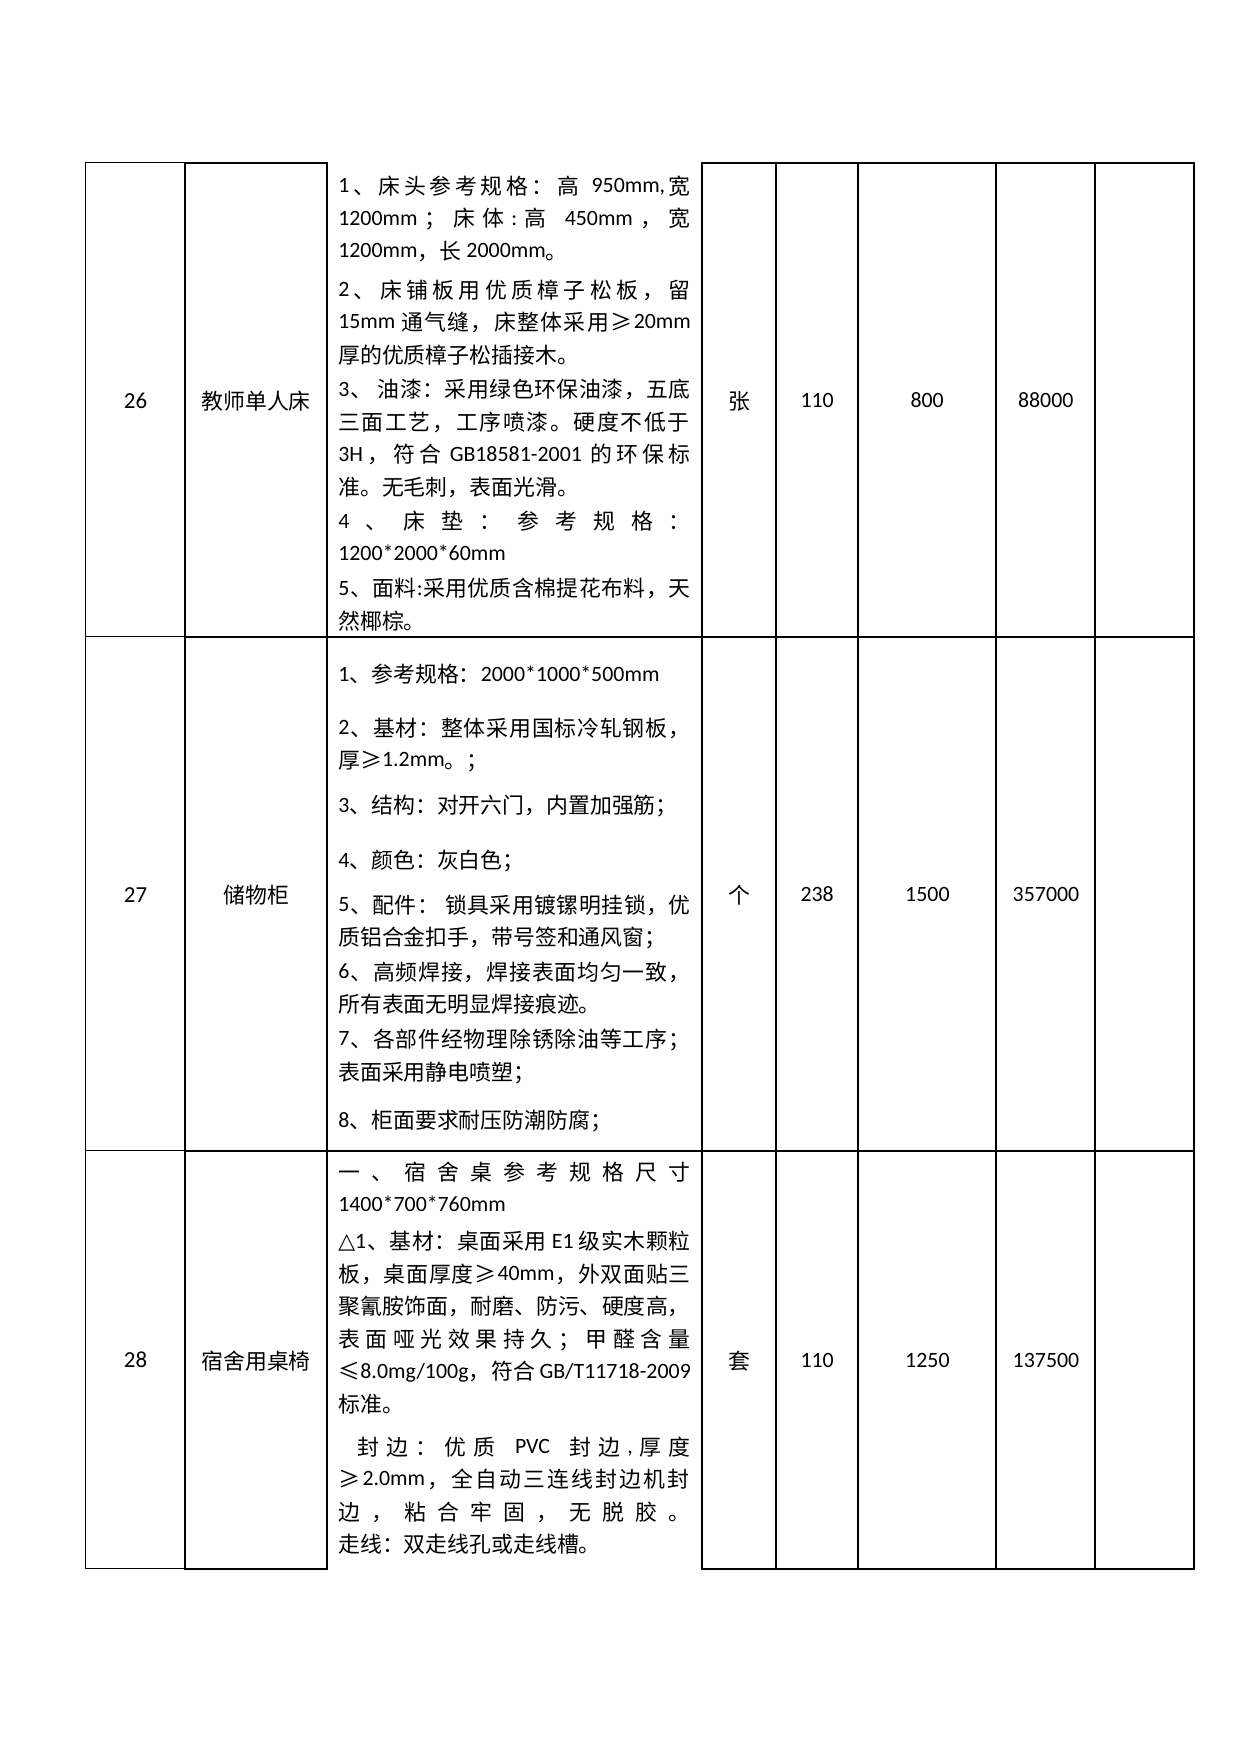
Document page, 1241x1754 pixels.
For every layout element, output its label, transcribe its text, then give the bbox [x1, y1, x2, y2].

table_cell 26 [86, 163, 184, 636]
table_cell 28 [86, 1151, 184, 1567]
table_cell 8、柜面要求耐压防潮防腐； [328, 1087, 701, 1150]
table_cell [1096, 164, 1193, 636]
table_cell 1、床头参考规格：高 950mm,宽 1200mm；床体:高 450mm，宽1200mm，长 2000mm。 [328, 162, 701, 270]
table_cell 5、配件： 锁具采用镀镙明挂锁，优质铝合金扣手，带号签和通风窗； [328, 885, 701, 952]
table_cell [1096, 1152, 1193, 1567]
table_cell 7、各部件经物理除锈除油等工序；表面采用静电喷塑； [328, 1020, 701, 1087]
table_cell 个 [703, 638, 775, 1150]
table_cell 110 [777, 164, 857, 636]
table_cell 一、宿舍桌参考规格尺寸1400*700*760mm [328, 1152, 701, 1222]
table_cell △1、基材：桌面采用E1级实木颗粒板，桌面厚度≥40mm，外双面贴三聚氰胺饰面，耐磨、防污、硬度高，表面哑光效果持久；甲醛含量≤8.0mg/100g，符合GB/T11718-2009标准。 [328, 1222, 701, 1419]
table_cell 4、床垫：参考规格：1200*2000*60mm [328, 502, 701, 569]
table_cell 1500 [859, 638, 995, 1150]
table_cell 88000 [997, 164, 1094, 636]
table_cell 137500 [997, 1152, 1094, 1567]
table_cell 4、颜色：灰白色； [328, 831, 701, 885]
table_cell 3、结构：对开六门，内置加强筋； [328, 775, 701, 831]
table_cell 储物柜 [186, 638, 326, 1150]
table_cell 800 [859, 164, 995, 636]
table_cell 宿舍用桌椅 [186, 1152, 326, 1567]
table_cell 2、基材：整体采用国标冷轧钢板，厚≥1.2mm。； [328, 708, 701, 775]
table_cell 238 [777, 638, 857, 1150]
table_cell 封边：优质 PVC 封边,厚度≥2.0mm，全自动三连线封边机封边，粘合牢固，无脱胶。 走线：双走线孔或走线槽。 [328, 1419, 701, 1567]
table_cell 6、高频焊接，焊接表面均匀一致，所有表面无明显焊接痕迹。 [328, 953, 701, 1019]
table_cell 1250 [859, 1152, 995, 1567]
table_cell 教师单人床 [186, 164, 326, 636]
table_cell 27 [86, 637, 184, 1150]
table_cell 2、床铺板用优质樟子松板，留15mm通气缝，床整体采用≥20mm厚的优质樟子松插接木。 [328, 270, 701, 370]
table_cell 套 [703, 1152, 775, 1567]
table_cell [1096, 638, 1193, 1150]
table_cell 110 [777, 1152, 857, 1567]
table_cell 5、面料:采用优质含棉提花布料，天然椰棕。 [328, 569, 701, 636]
table_cell 357000 [997, 638, 1094, 1150]
table_cell 3、 油漆：采用绿色环保油漆，五底三面工艺，工序喷漆。硬度不低于3H，符合GB18581-2001的环保标准。无毛刺，表面光滑。 [328, 370, 701, 502]
table_cell 张 [703, 164, 775, 636]
table_cell 1、参考规格：2000*1000*500mm [328, 638, 701, 708]
